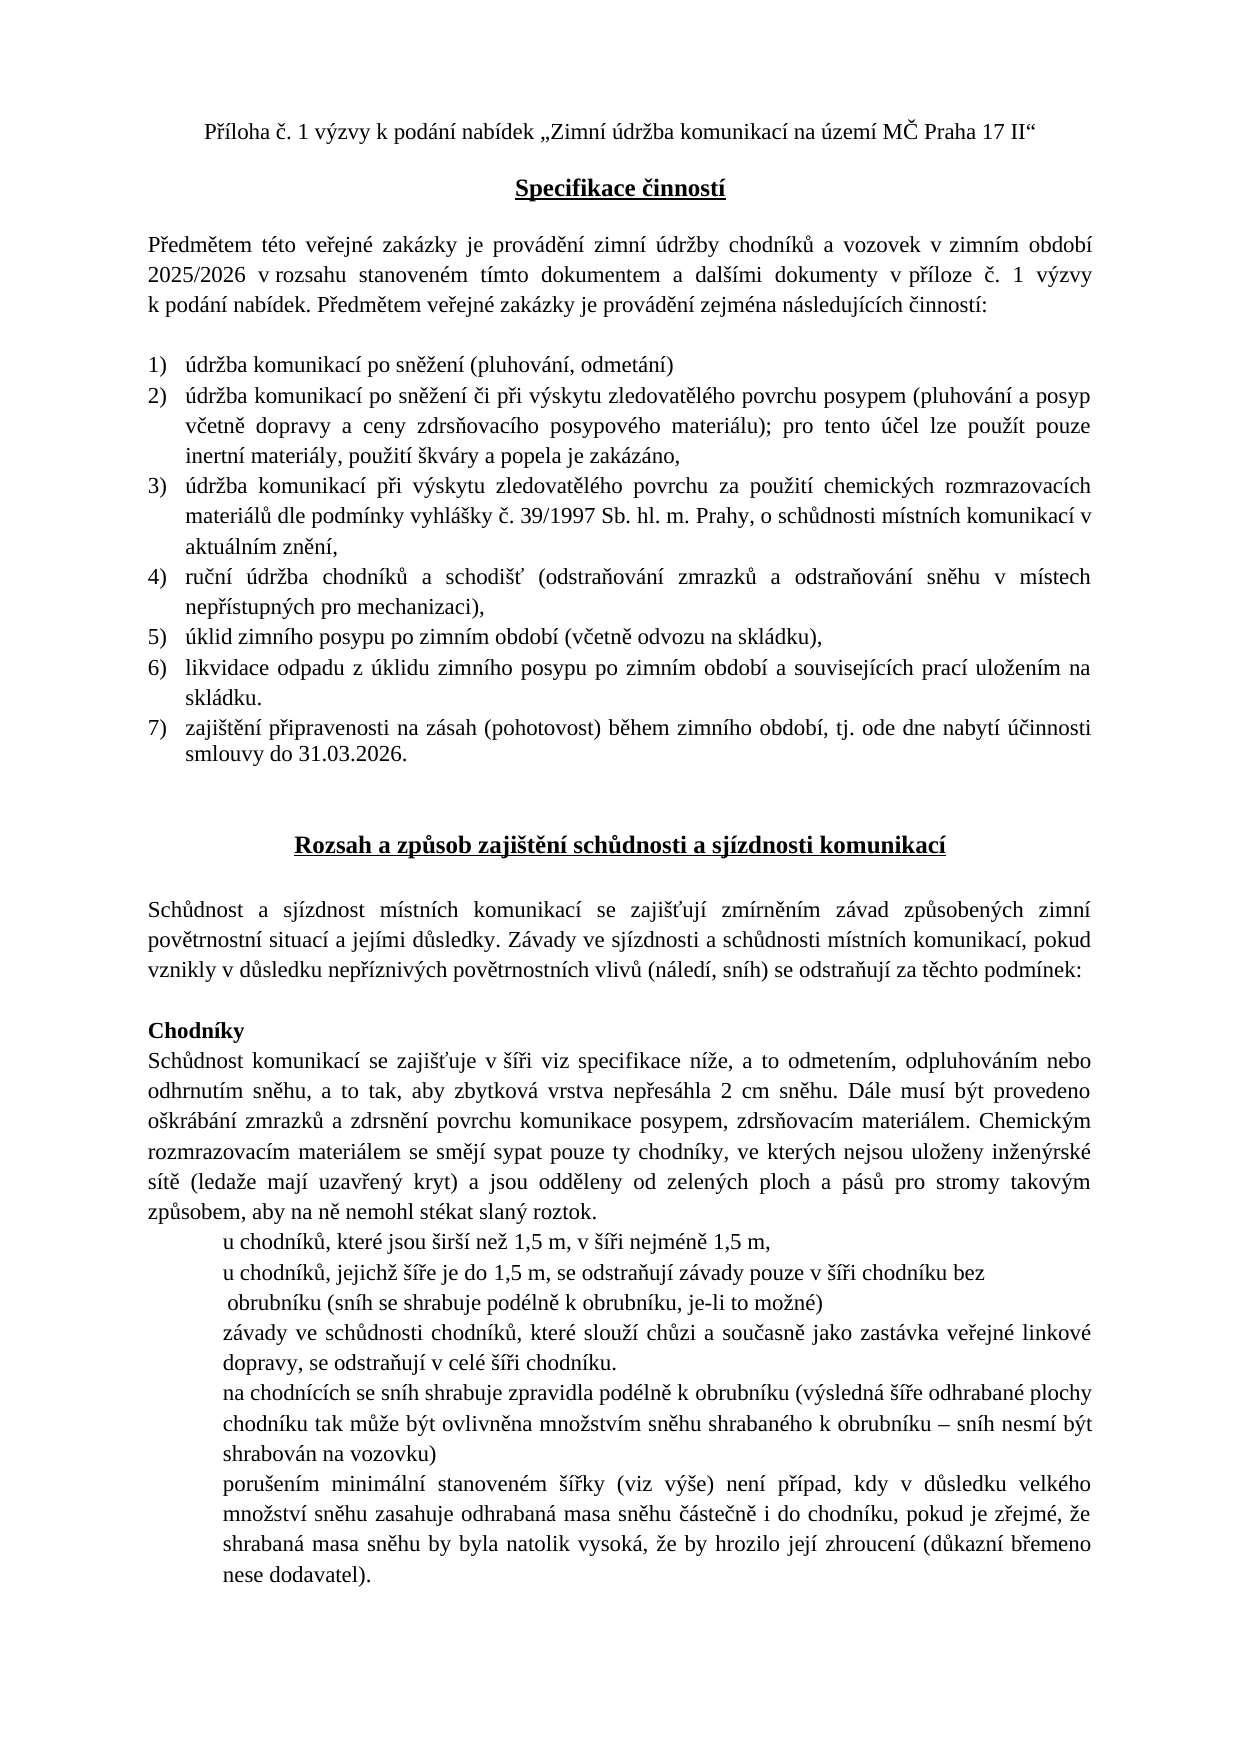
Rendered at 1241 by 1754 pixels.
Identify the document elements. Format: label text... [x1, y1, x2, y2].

list ruční údržba chodníků a schodišť (odstraňování zmrazků a odstraňování sněhu v místech nepřístupných pro mechanizaci), [148, 563, 1092, 619]
text Rozsah a způsob zajištění schůdnosti a sjízdnosti komunikací [148, 830, 1092, 859]
text Schůdnost komunikací se zajišťuje v šíři viz specifikace níže, a to odmetením, odpluhováním nebo odhrnutím sněhu, a to tak, aby zbytková vrstva nepřesáhla 2 cm sněhu. Dále musí být provedeno oškrábání zmrazků a zdrsnění povrchu komunikace posypem, zdrsňovacím materiálem. Chemickým rozmrazovacím materiálem se smějí sypat pouze ty chodníky, ve kterých nejsou uloženy inženýrské sítě (ledaže mají uzavřený kryt) a jsou odděleny od zelených ploch a pásů pro stromy takovým způsobem, aby na ně nemohl stékat slaný roztok. [148, 1047, 1092, 1224]
text Schůdnost a sjízdnost místních komunikací se zajišťují zmírněním závad způsobených zimní povětrnostní situací a jejími důsledky. Závady ve sjízdnosti a schůdnosti místních komunikací, pokud vznikly v důsledku nepříznivých povětrnostních vlivů (náledí, sníh) se odstraňují za těchto podmínek: [148, 896, 1092, 983]
text Předmětem této veřejné zakázky je provádění zimní údržby chodníků a vozovek v zimním období 2025/2026 v rozsahu stanoveném tímto dokumentem a dalšími dokumenty v příloze č. 1 výzvy k podání nabídek. Předmětem veřejné zakázky je provádění zejména následujících činností: [148, 231, 1092, 317]
text Chodníky [148, 1017, 1092, 1043]
list údržba komunikací při výskytu zledovatělého povrchu za použití chemických rozmrazovacích materiálů dle podmínky vyhlášky č. 39/1997 Sb. hl. m. Prahy, o schůdnosti místních komunikací v aktuálním znění, [148, 472, 1092, 559]
list porušením minimální stanoveném šířky (viz výše) není případ, kdy v důsledku velkého množství sněhu zasahuje odhrabaná masa sněhu částečně i do chodníku, pokud je zřejmé, že shrabaná masa sněhu by byla natolik vysoká, že by hrozilo její zhroucení (důkazní břemeno nese dodavatel). [185, 1470, 1092, 1587]
text Specifikace činností [148, 173, 1092, 202]
text Příloha č. 1 výzvy k podání nabídek „Zimní údržba komunikací na území MČ Praha 17 II“ [148, 118, 1092, 144]
list údržba komunikací po sněžení (pluhování, odmetání) [148, 352, 1092, 378]
list závady ve schůdnosti chodníků, které slouží chůzi a současně jako zastávka veřejné linkové dopravy, se odstraňují v celé šíři chodníku. [185, 1319, 1092, 1376]
text obrubníku (sníh se shrabuje podélně k obrubníku, je-li to možné) [148, 1289, 1092, 1315]
list úklid zimního posypu po zimním období (včetně odvozu na skládku), [148, 623, 1092, 650]
list likvidace odpadu z úklidu zimního posypu po zimním období a souvisejících prací uložením na skládku. [148, 654, 1092, 710]
list u chodníků, jejichž šíře je do 1,5 m, se odstraňují závady pouze v šíři chodníku bez [185, 1258, 1092, 1285]
list u chodníků, které jsou širší než 1,5 m, v šíři nejméně 1,5 m, [185, 1228, 1092, 1255]
list na chodnících se sníh shrabuje zpravidla podélně k obrubníku (výsledná šíře odhrabané plochy chodníku tak může být ovlivněna množstvím sněhu shrabaného k obrubníku – sníh nesmí být shrabován na vozovku) [185, 1379, 1092, 1466]
list zajištění připravenosti na zásah (pohotovost) během zimního období, tj. ode dne nabytí účinnosti smlouvy do 31.03.2026. [148, 714, 1092, 767]
list údržba komunikací po sněžení či při výskytu zledovatělého povrchu posypem (pluhování a posyp včetně dopravy a ceny zdrsňovacího posypového materiálu); pro tento účel lze použít pouze inertní materiály, použití škváry a popela je zakázáno, [148, 382, 1092, 468]
